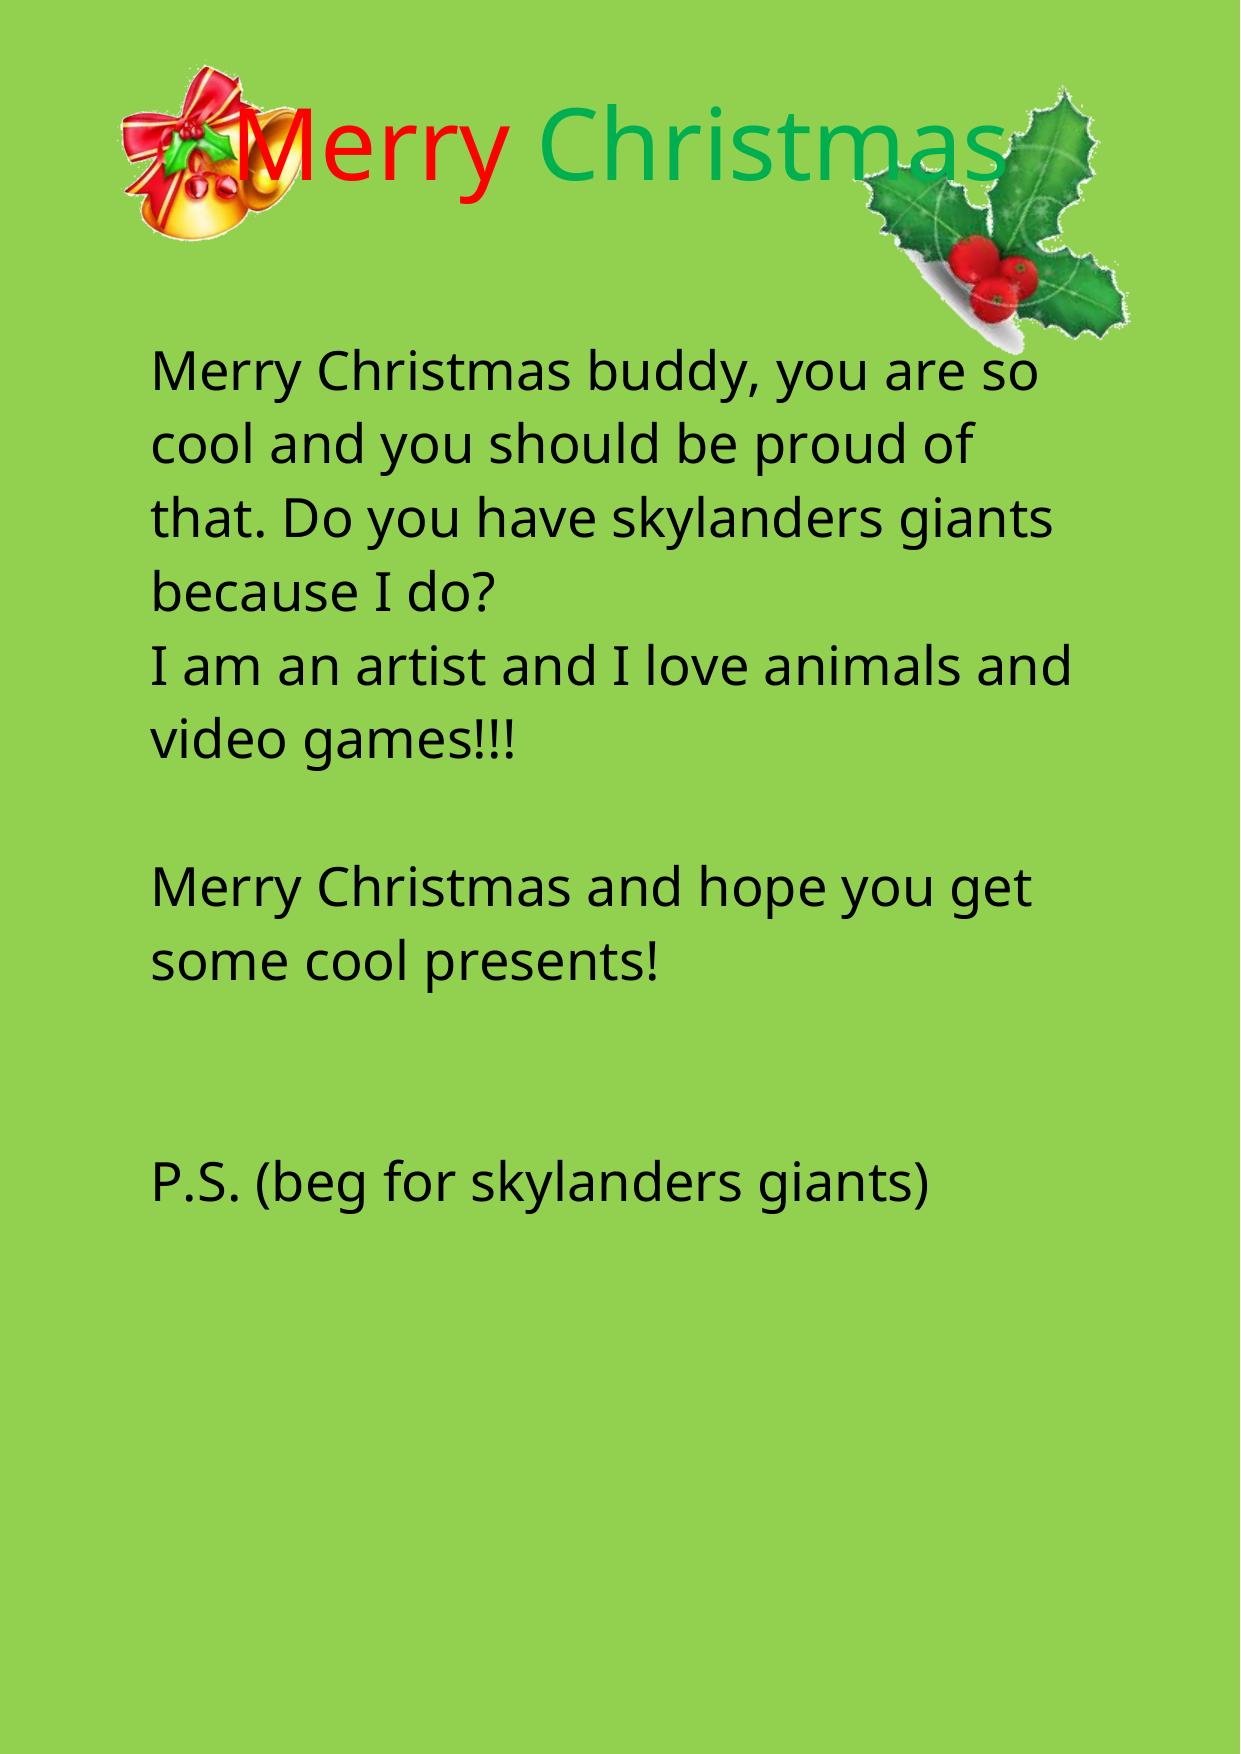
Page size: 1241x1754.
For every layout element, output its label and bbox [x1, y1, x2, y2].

picture [814, 4, 1241, 431]
picture [81, 31, 336, 272]
